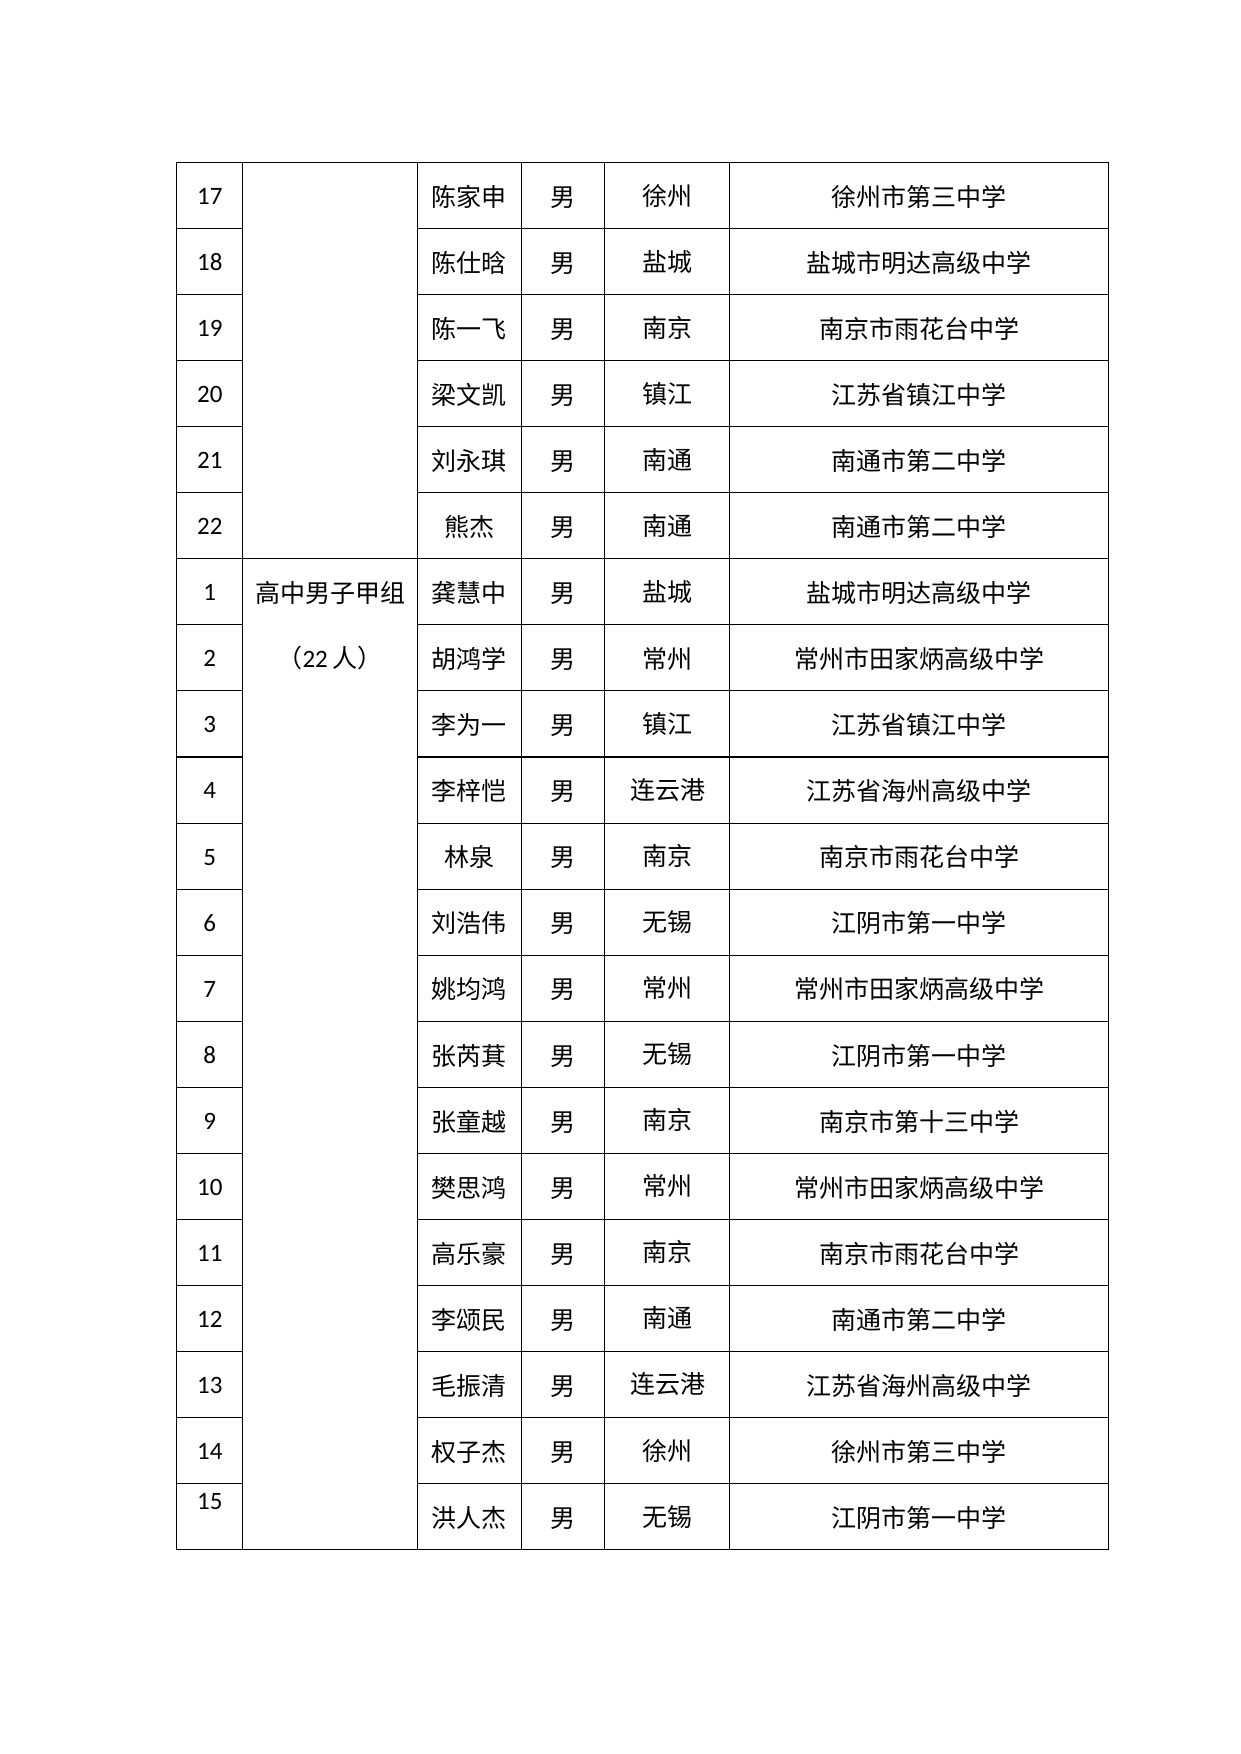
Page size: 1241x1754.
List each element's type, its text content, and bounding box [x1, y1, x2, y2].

table_cell 盐城市明达高级中学 [730, 559, 1108, 624]
table_cell 南通 [605, 1286, 729, 1351]
table_cell 男 [522, 625, 604, 690]
table_cell 姚均鸿 [418, 956, 521, 1021]
table_cell 男 [522, 493, 604, 558]
table_cell 男 [522, 758, 604, 822]
table_cell 男 [522, 1022, 604, 1087]
table_cell 连云港 [605, 758, 729, 822]
table_cell 9 [177, 1088, 242, 1153]
table_cell 南京市雨花台中学 [730, 1220, 1108, 1285]
table_cell 6 [177, 890, 242, 954]
table_cell 19 [177, 295, 242, 360]
table_cell 镇江 [605, 361, 729, 426]
table_cell 男 [522, 1088, 604, 1153]
table_cell 男 [522, 295, 604, 360]
table_cell 常州市田家炳高级中学 [730, 1154, 1108, 1219]
table_cell 南通 [605, 493, 729, 558]
table_cell 常州 [605, 1154, 729, 1219]
table_cell 徐州市第三中学 [730, 1418, 1108, 1483]
table_cell 4 [177, 758, 242, 822]
table_cell 男 [522, 229, 604, 294]
table_cell 南通 [605, 427, 729, 492]
table_cell 男 [522, 956, 604, 1021]
table_cell 南京市雨花台中学 [730, 824, 1108, 888]
table_cell 陈仕晗 [418, 229, 521, 294]
table_cell 男 [522, 559, 604, 624]
table_cell 樊思鸿 [418, 1154, 521, 1219]
table_cell 20 [177, 361, 242, 426]
table_cell 徐州 [605, 163, 729, 228]
table_cell 18 [177, 229, 242, 294]
table_cell 3 [177, 691, 242, 756]
table_cell 22 [177, 493, 242, 558]
table_cell 陈一飞 [418, 295, 521, 360]
table_cell 2 [177, 625, 242, 690]
table_cell 男 [522, 1220, 604, 1285]
table_cell 男 [522, 1484, 604, 1549]
table_cell 12 [177, 1286, 242, 1351]
table_cell 连云港 [605, 1352, 729, 1417]
table_cell 南通市第二中学 [730, 427, 1108, 492]
table_cell 男 [522, 163, 604, 228]
table_cell 南京市第十三中学 [730, 1088, 1108, 1153]
table_cell 毛振清 [418, 1352, 521, 1417]
table_cell 常州市田家炳高级中学 [730, 956, 1108, 1021]
table_cell 刘浩伟 [418, 890, 521, 954]
table_cell 男 [522, 361, 604, 426]
table_cell 男 [522, 1286, 604, 1351]
table_cell 徐州市第三中学 [730, 163, 1108, 228]
table_cell 男 [522, 890, 604, 954]
table_cell 张芮萁 [418, 1022, 521, 1087]
table_cell 林泉 [418, 824, 521, 888]
table_cell 8 [177, 1022, 242, 1087]
table_cell 南京 [605, 1088, 729, 1153]
table_cell 21 [177, 427, 242, 492]
table_cell 男 [522, 1154, 604, 1219]
table_cell 江阴市第一中学 [730, 890, 1108, 954]
table_cell 南通市第二中学 [730, 1286, 1108, 1351]
table_cell 陈家申 [418, 163, 521, 228]
table_cell 13 [177, 1352, 242, 1417]
table_cell 李颂民 [418, 1286, 521, 1351]
table_cell 梁文凯 [418, 361, 521, 426]
table_cell 无锡 [605, 890, 729, 954]
table_cell 江苏省镇江中学 [730, 691, 1108, 756]
table_cell 熊杰 [418, 493, 521, 558]
table_cell 常州 [605, 625, 729, 690]
table_cell 11 [177, 1220, 242, 1285]
table_cell 胡鸿学 [418, 625, 521, 690]
table_cell 常州市田家炳高级中学 [730, 625, 1108, 690]
table_cell 江苏省镇江中学 [730, 361, 1108, 426]
table_cell 南通市第二中学 [730, 493, 1108, 558]
table_cell 男 [522, 427, 604, 492]
table_cell 高中男子甲组（22人） [243, 559, 417, 1549]
table_cell 李为一 [418, 691, 521, 756]
table_cell 江苏省海州高级中学 [730, 758, 1108, 822]
table_cell 无锡 [605, 1022, 729, 1087]
table_cell 10 [177, 1154, 242, 1219]
table_cell 盐城 [605, 229, 729, 294]
table_cell 14 [177, 1418, 242, 1483]
table_cell 南京 [605, 824, 729, 888]
table_cell 南京 [605, 1220, 729, 1285]
table_cell 男 [522, 824, 604, 888]
table_cell 李梓恺 [418, 758, 521, 822]
table_cell 南京 [605, 295, 729, 360]
table_cell 7 [177, 956, 242, 1021]
table_cell 龚慧中 [418, 559, 521, 624]
table_cell 江苏省海州高级中学 [730, 1352, 1108, 1417]
table_cell 张童越 [418, 1088, 521, 1153]
table_cell 徐州 [605, 1418, 729, 1483]
table_cell 洪人杰 [418, 1484, 521, 1549]
table_cell 盐城 [605, 559, 729, 624]
table_cell 男 [522, 1418, 604, 1483]
table_cell 常州 [605, 956, 729, 1021]
table_cell 高乐豪 [418, 1220, 521, 1285]
table_cell 1 [177, 559, 242, 624]
table_cell 镇江 [605, 691, 729, 756]
table_cell 刘永琪 [418, 427, 521, 492]
table_cell 男 [522, 1352, 604, 1417]
table_cell 5 [177, 824, 242, 888]
table_cell 15 [177, 1484, 242, 1549]
table_cell 无锡 [605, 1484, 729, 1549]
table_cell 权子杰 [418, 1418, 521, 1483]
table_cell 17 [177, 163, 242, 228]
table_cell 江阴市第一中学 [730, 1022, 1108, 1087]
table_cell 男 [522, 691, 604, 756]
table_cell 江阴市第一中学 [730, 1484, 1108, 1549]
table_cell 南京市雨花台中学 [730, 295, 1108, 360]
table_cell 盐城市明达高级中学 [730, 229, 1108, 294]
